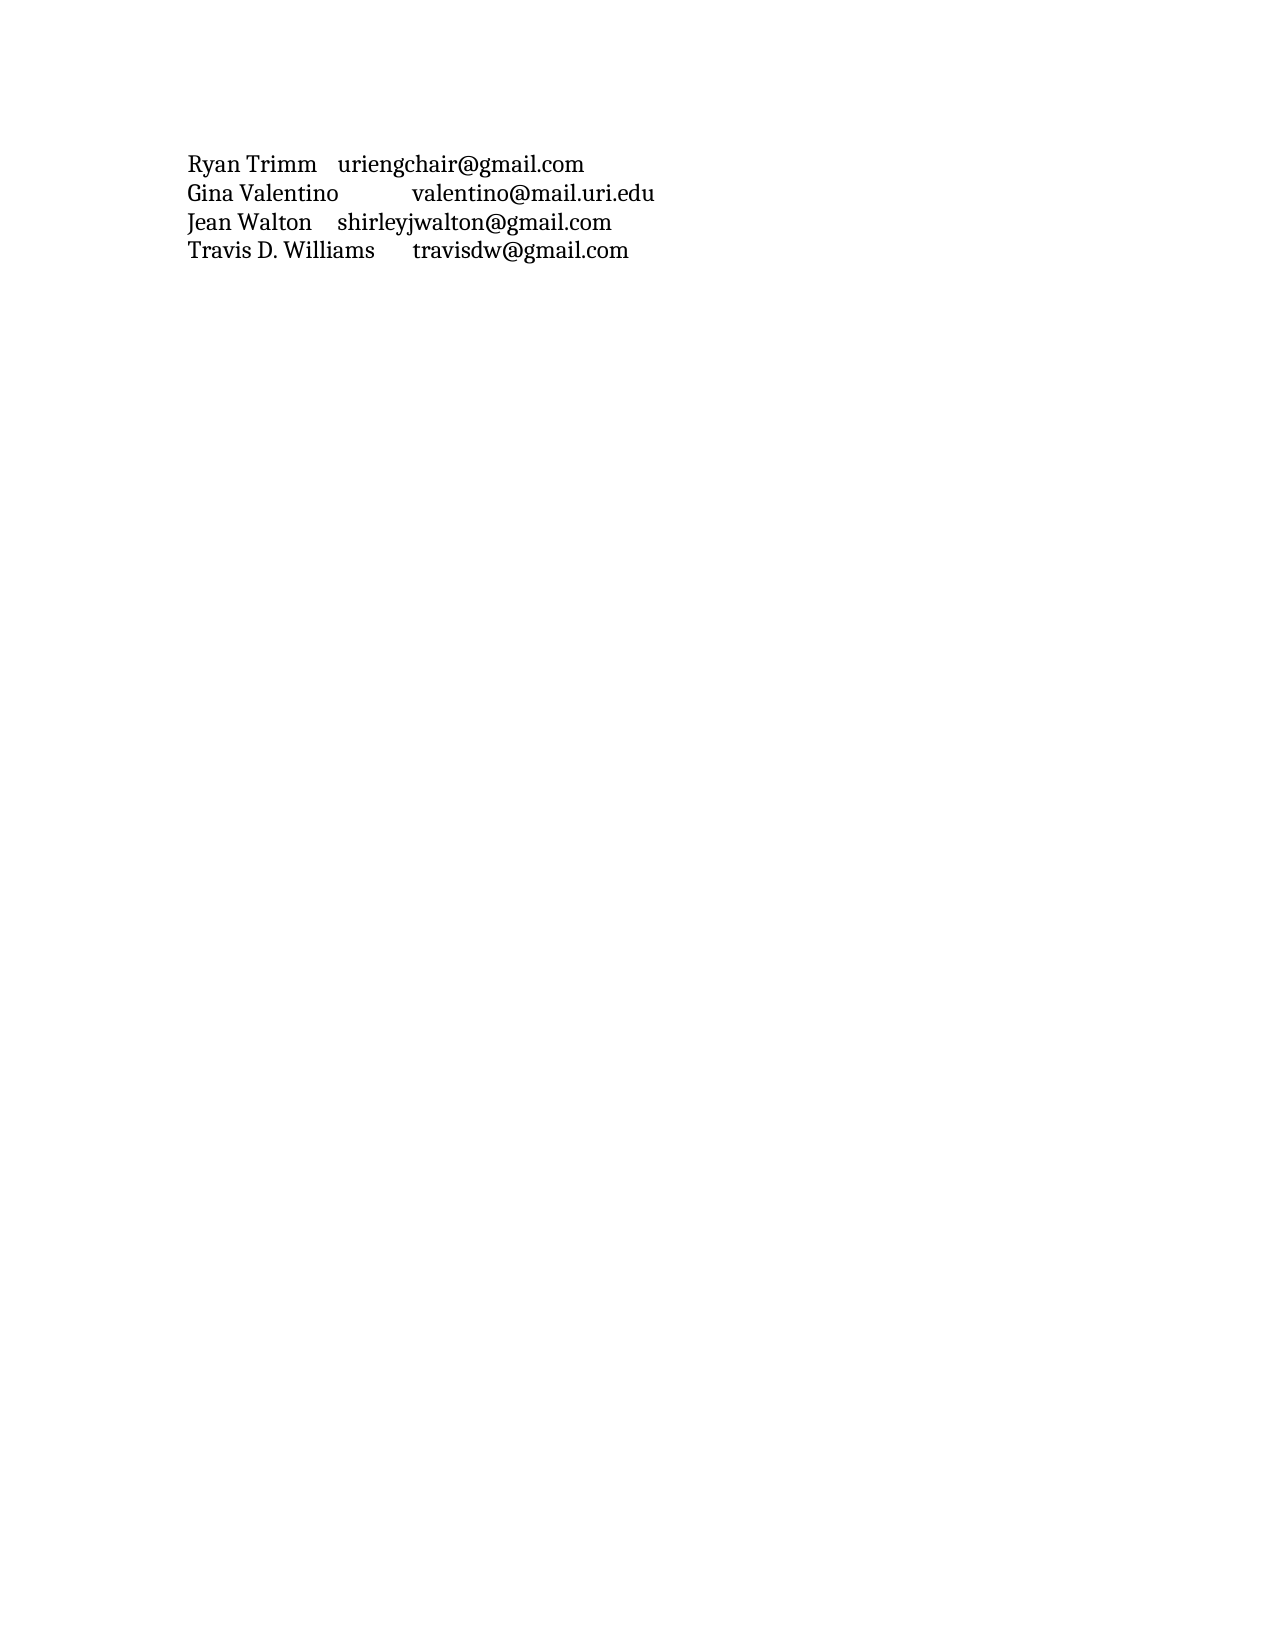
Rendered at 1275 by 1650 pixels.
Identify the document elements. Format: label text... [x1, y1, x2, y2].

text Ryan Trimm uriengchair@gmail.com [187, 150, 1087, 179]
text Gina Valentino valentino@mail.uri.edu [187, 179, 1087, 207]
text Jean Walton shirleyjwalton@gmail.com [187, 207, 1087, 236]
text Travis D. Williams travisdw@gmail.com [187, 236, 1087, 265]
